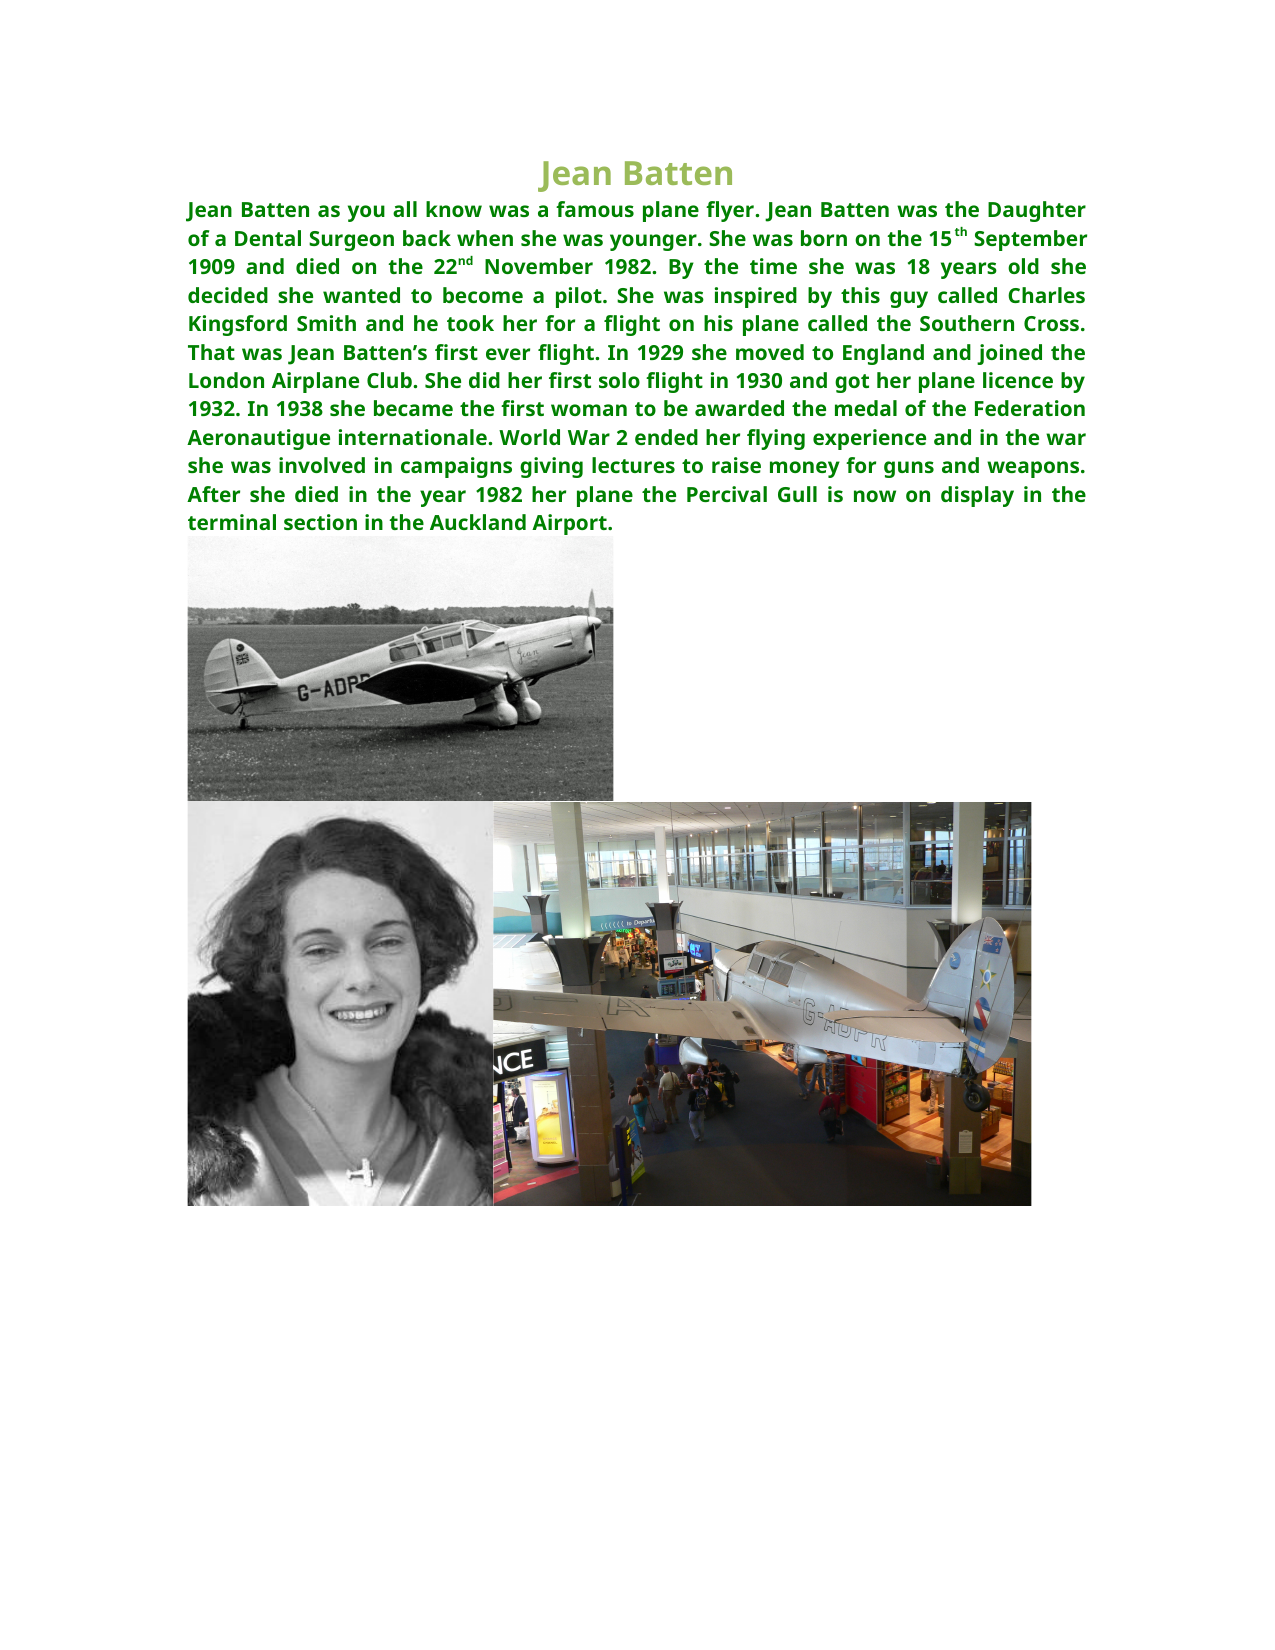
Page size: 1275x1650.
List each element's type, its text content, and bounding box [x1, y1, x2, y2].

text Jean Batten [187, 150, 1087, 195]
picture [187, 536, 1032, 1206]
text Jean Batten as you all know was a famous plane flyer. Jean Batten was the Daughter of a Dental Surgeon back when she was younger. She was born on the 15th September 1909 and died on the 22nd November 1982. By the time she was 18 years old she decided she wanted to become a pilot. She was inspired by this guy called Charles Kingsford Smith and he took her for a flight on his plane called the Southern Cross. That was Jean Batten’s first ever flight. In 1929 she moved to England and joined the London Airplane Club. She did her first solo flight in 1930 and got her plane licence by 1932. In 1938 she became the first woman to be awarded the medal of the Federation Aeronautigue internationale. World War 2 ended her flying experience and in the war she was involved in campaigns giving lectures to raise money for guns and weapons. After she died in the year 1982 her plane the Percival Gull is now on display in the terminal section in the Auckland Airport. [187, 195, 1087, 537]
